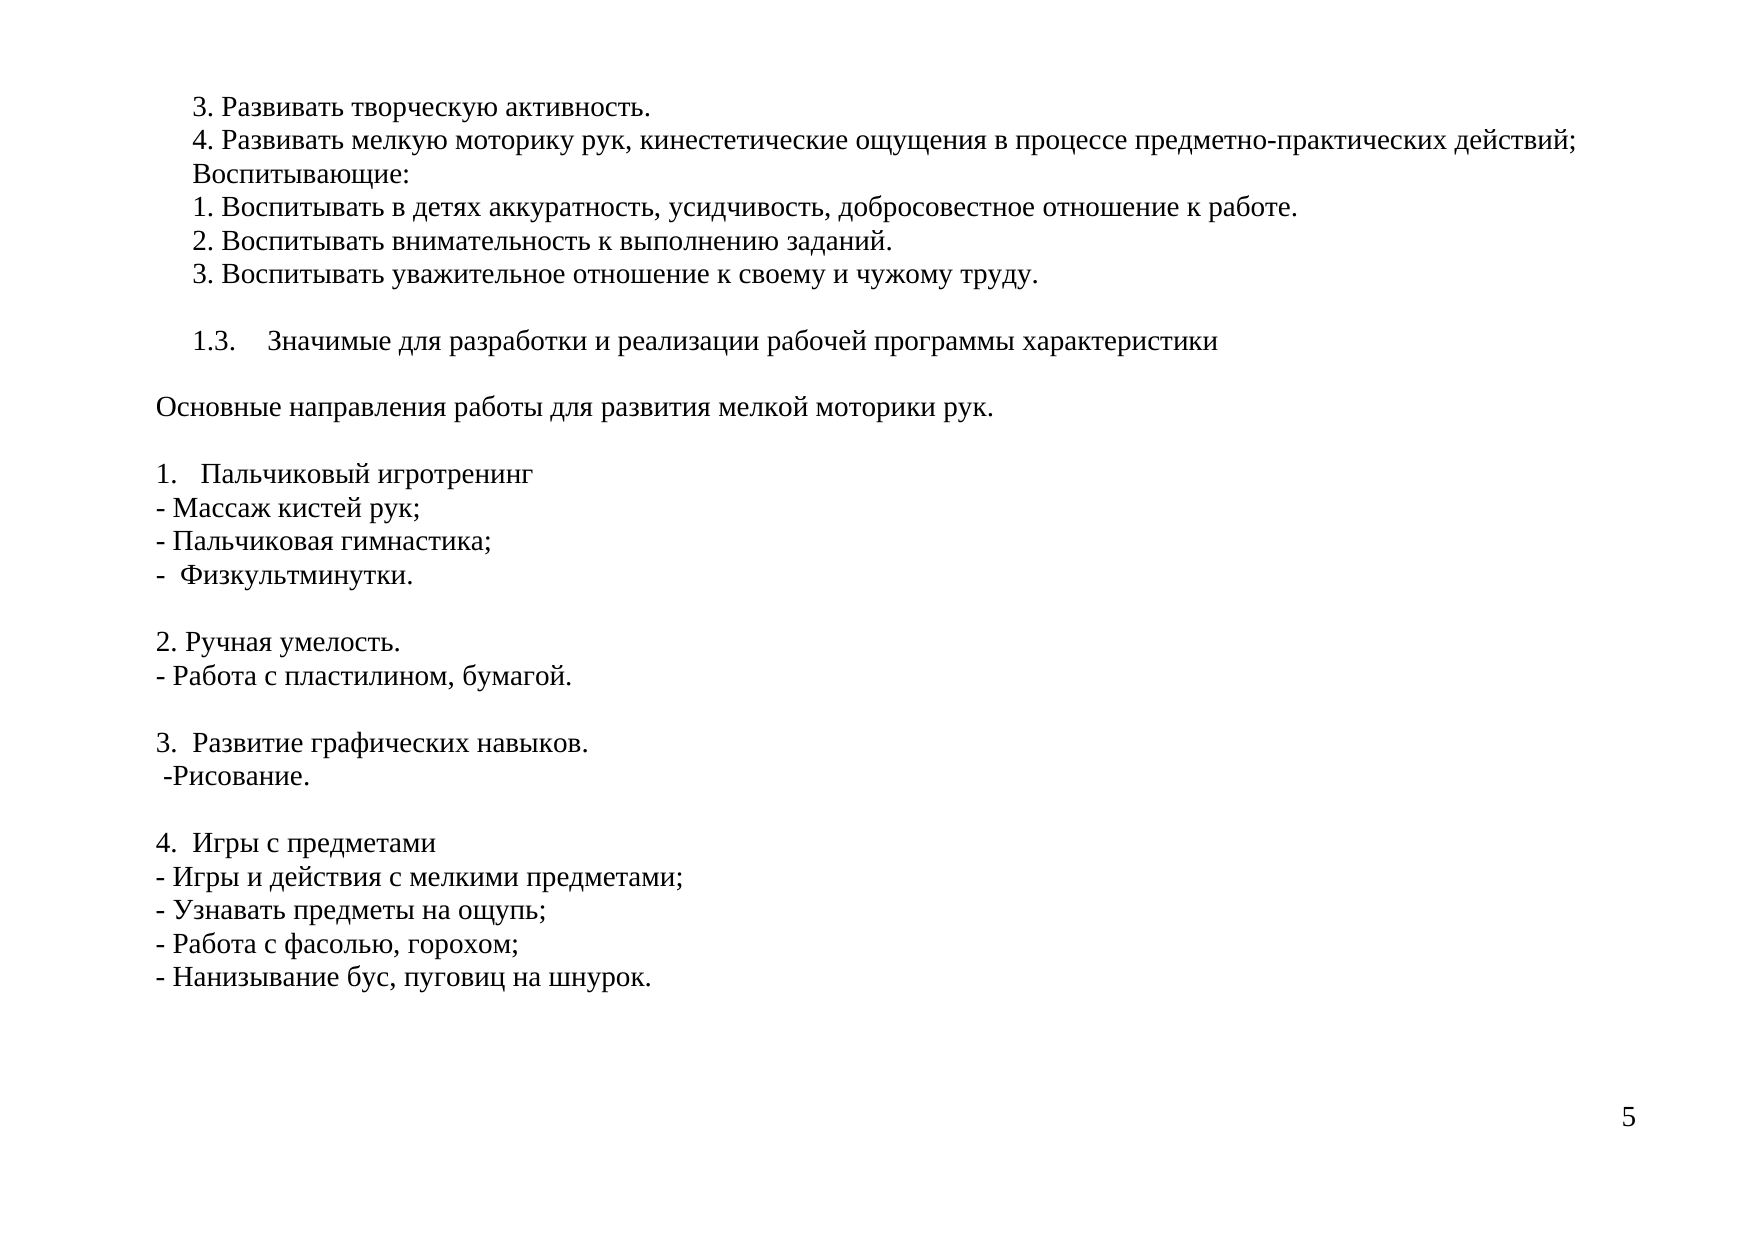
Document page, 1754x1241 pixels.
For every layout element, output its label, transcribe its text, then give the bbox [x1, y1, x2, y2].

text 1. Воспитывать в детях аккуратность, усидчивость, добросовестное отношение к работе. [118, 189, 1636, 223]
text 2. Ручная умелость. [118, 624, 1636, 658]
text 3. Развивать творческую активность. [118, 89, 1636, 122]
text 3. Развитие графических навыков. [118, 725, 1636, 758]
text Основные направления работы для развития мелкой моторики рук. [118, 389, 1636, 423]
text 4. Игры с предметами [118, 825, 1636, 859]
text - Работа с фасолью, горохом; [118, 926, 1636, 959]
text -Рисование. [118, 758, 1636, 792]
text - Пальчиковая гимнастика; [118, 523, 1636, 557]
text 2. Воспитывать внимательность к выполнению заданий. [118, 223, 1636, 256]
list Значимые для разработки и реализации рабочей программы характеристики [192, 323, 1636, 357]
text - Физкультминутки. [118, 557, 1636, 591]
text - Узнавать предметы на ощупь; [118, 892, 1636, 926]
text - Игры и действия с мелкими предметами; [118, 859, 1636, 892]
text 4. Развивать мелкую моторику рук, кинестетические ощущения в процессе предметно-практических действий; [118, 122, 1636, 156]
text - Работа с пластилином, бумагой. [118, 658, 1636, 691]
text - Нанизывание бус, пуговиц на шнурок. [118, 959, 1636, 993]
list Пальчиковый игротренинг [156, 456, 1636, 490]
text - Массаж кистей рук; [118, 490, 1636, 523]
text Воспитывающие: [118, 156, 1636, 189]
text 3. Воспитывать уважительное отношение к своему и чужому труду. [118, 256, 1636, 290]
